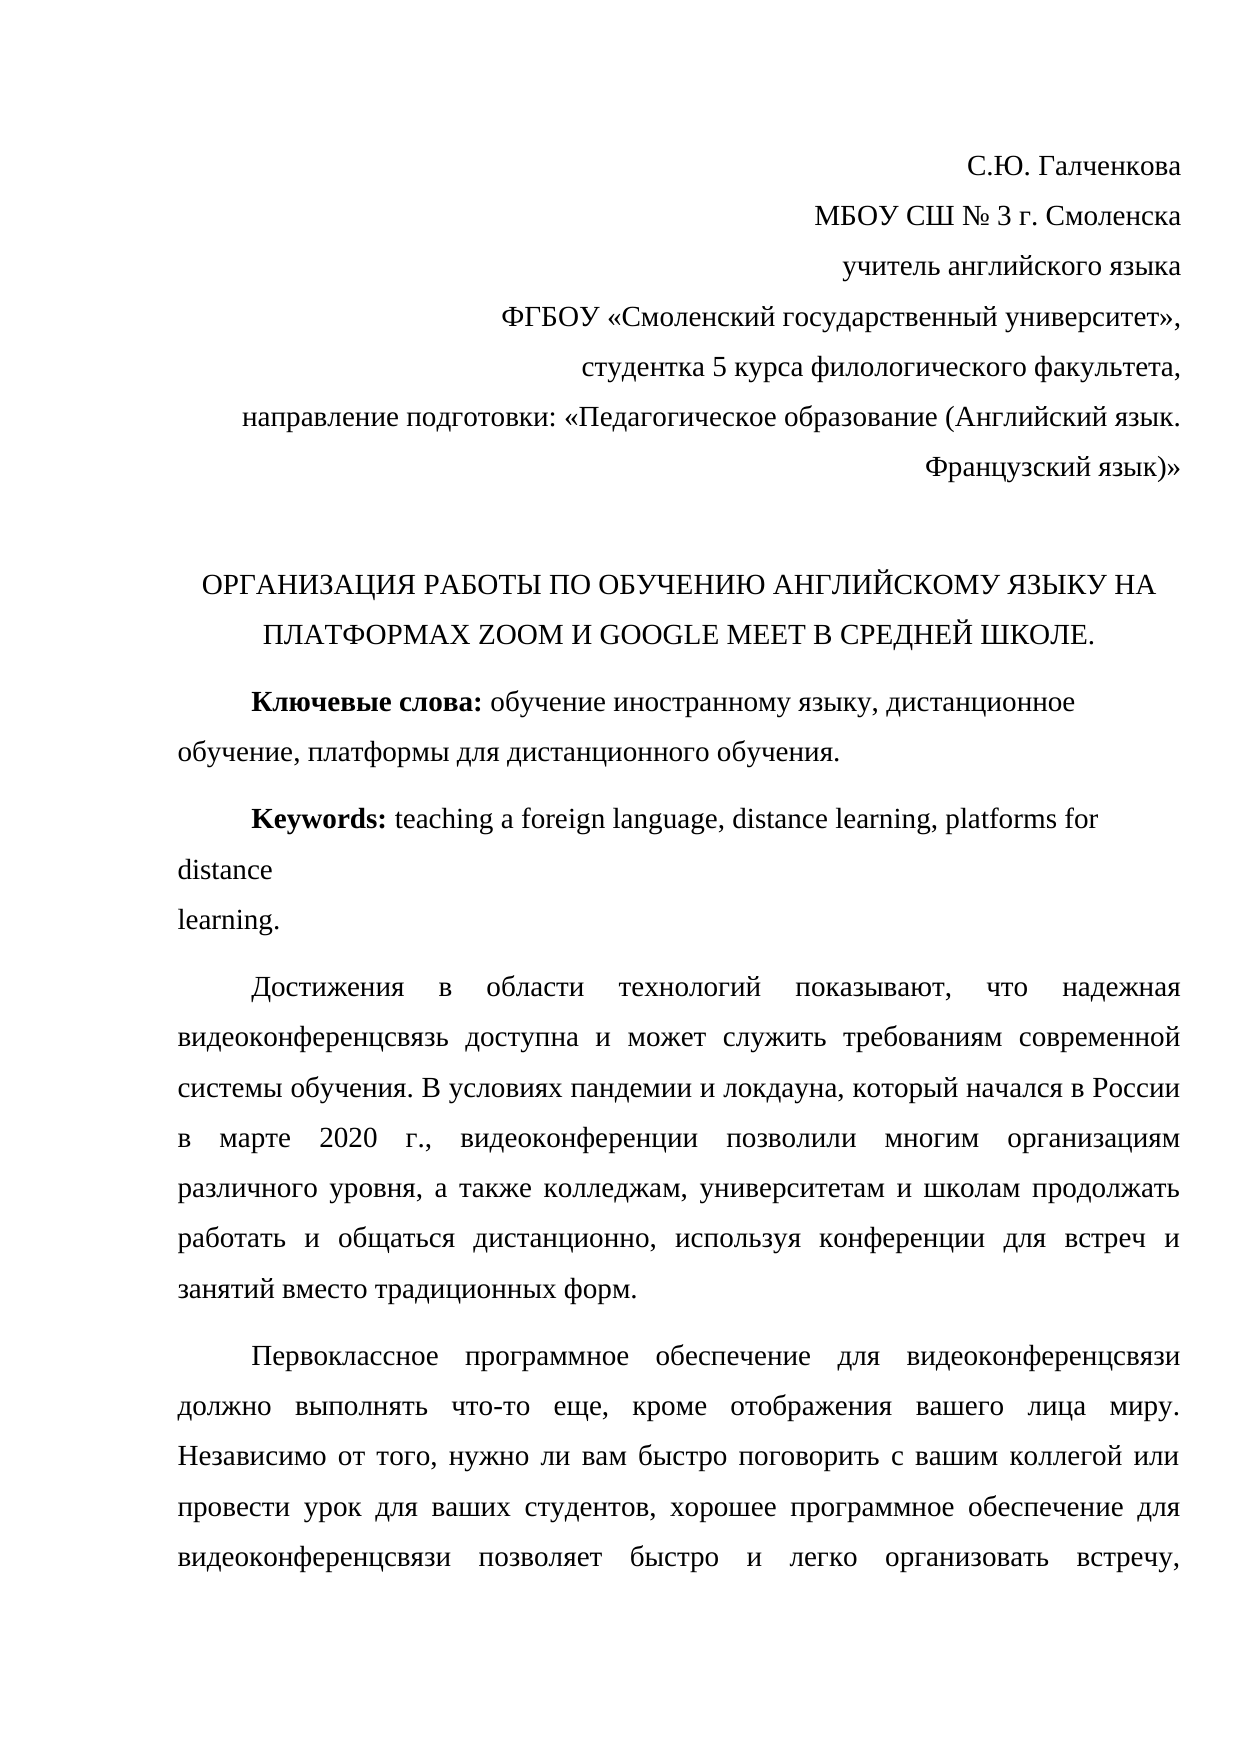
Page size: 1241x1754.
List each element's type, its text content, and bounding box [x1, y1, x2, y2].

text Ключевые слова: обучение иностранному языку, дистанционное обучение, платформы для дистанционного обучения. [177, 684, 1181, 768]
text ОРГАНИЗАЦИЯ РАБОТЫ ПО ОБУЧЕНИЮ АНГЛИЙСКОМУ ЯЗЫКУ НА ПЛАТФОРМАХ ZOOM И GOOGLE MEET В СРЕДНЕЙ ШКОЛЕ. [177, 517, 1181, 651]
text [177, 1338, 1181, 1573]
text Keywords: teaching a foreign language, distance learning, platforms for distance learning. [177, 801, 1181, 936]
text Достижения в области технологий показывают, что надежная видеоконференцсвязь доступна и может служить требованиям современной системы обучения. В условиях пандемии и локдауна, который начался в России в марте 2020 г., видеоконференции позволили многим организациям различного уровня, а также колледжам, университетам и школам продолжать работать и общаться дистанционно, используя конференции для встреч и занятий вместо традиционных форм. [177, 969, 1181, 1304]
text С.Ю. Галченкова МБОУ СШ № 3 г. Смоленска учитель английского языка ФГБОУ «Смоленский государственный университет», студентка 5 курса филологического факультета, направление подготовки: «Педагогическое образование (Английский язык. Французский язык)» [177, 148, 1181, 483]
